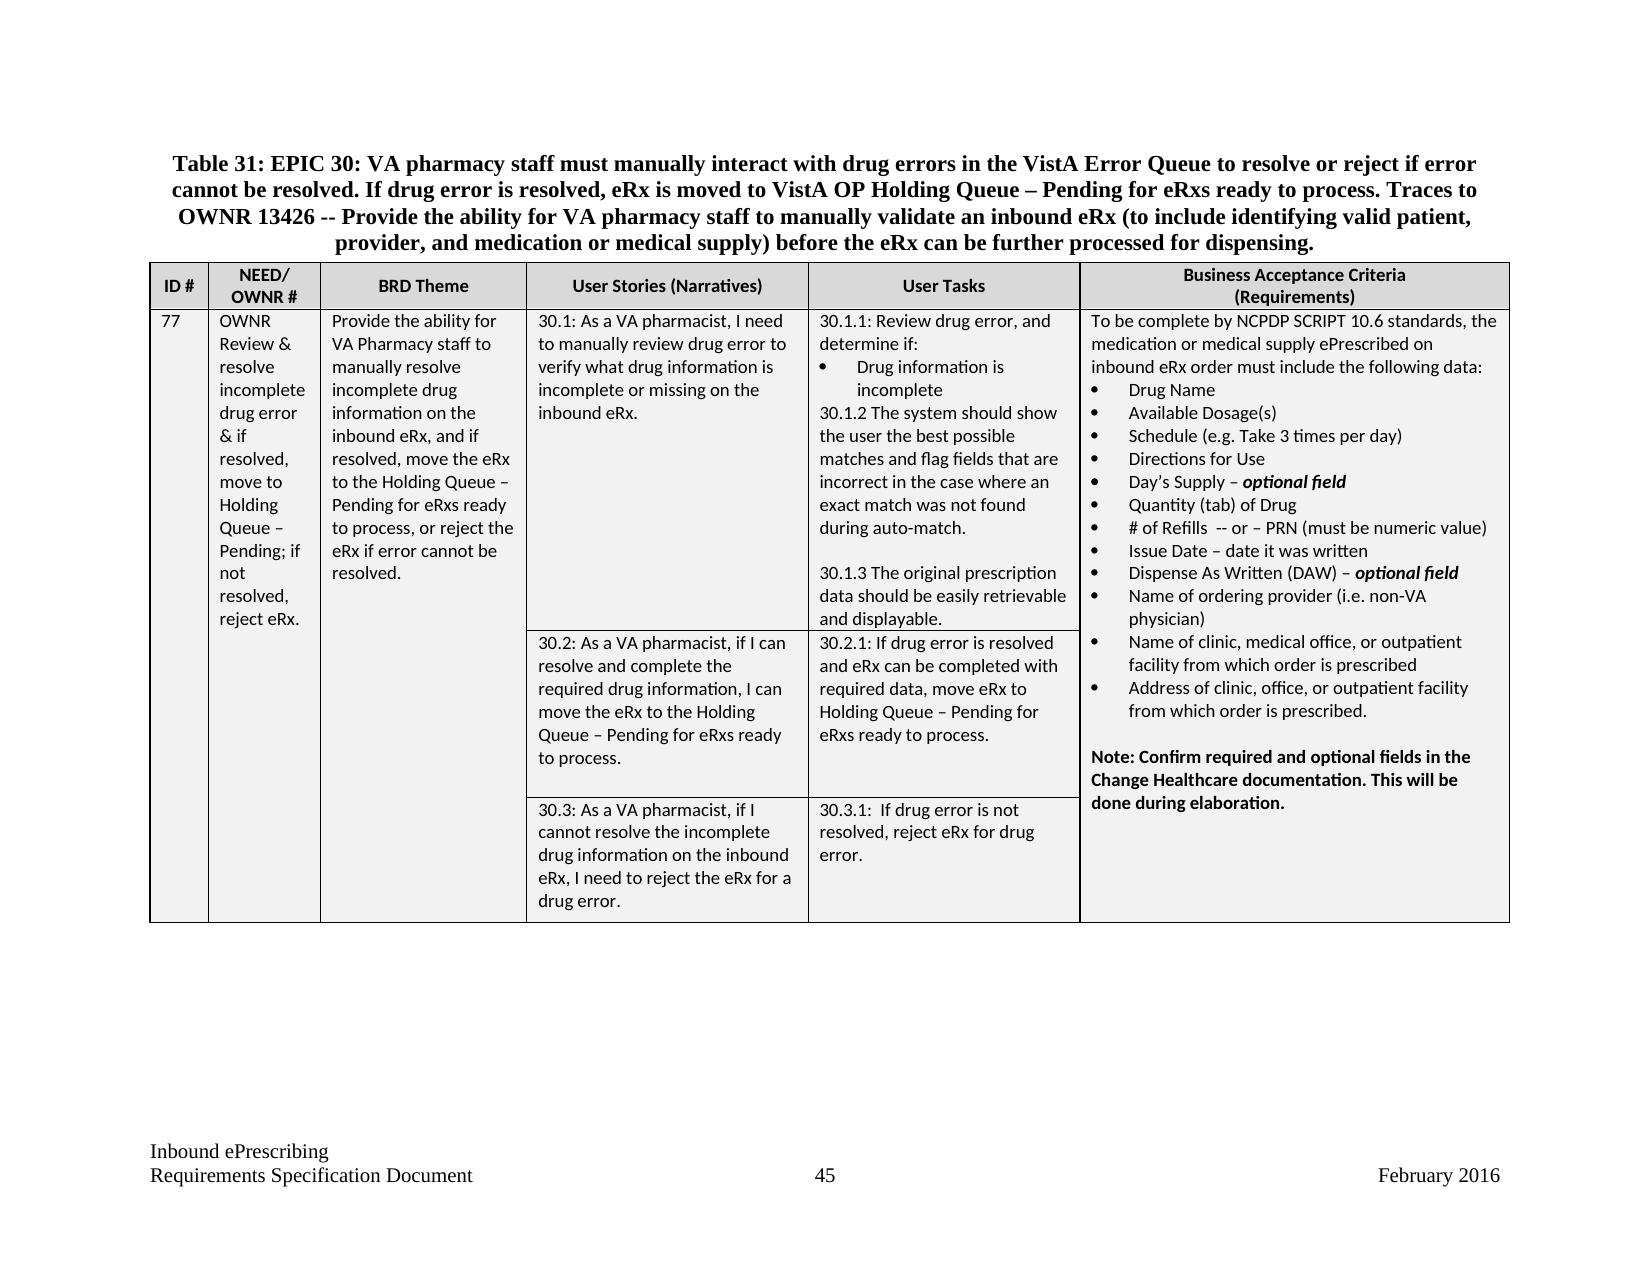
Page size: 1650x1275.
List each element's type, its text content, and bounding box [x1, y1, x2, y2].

table_cell Provide the ability for VA Pharmacy staff to manually resolve incomplete drug information on the inbound eRx, and if resolved, move the eRx to the Holding Queue – Pending for eRxs ready to process, or reject the eRx if error cannot be resolved. [321, 310, 526, 922]
table_header Business Acceptance Criteria (Requirements) [1081, 263, 1509, 308]
table_cell OWNR Review & resolve incomplete drug error & if resolved, move to Holding Queue – Pending; if not resolved, reject eRx. [209, 310, 320, 922]
table_cell 30.1: As a VA pharmacist, I need to manually review drug error to verify what drug information is incomplete or missing on the inbound eRx. [527, 310, 808, 630]
table_header User Tasks [809, 263, 1079, 308]
table_cell 30.1.1: Review drug error, and determine if: Drug information is incomplete 30.1.2 The system should show the user the best possible matches and flag fields that are incorrect in the case where an exact match was not found during auto-match. 30.1.3 The original prescription data should be easily retrievable and displayable. [809, 310, 1079, 630]
table_header BRD Theme [321, 263, 526, 308]
table_cell 77 [151, 310, 208, 922]
table_header ID # [151, 263, 208, 308]
table_cell 30.2: As a VA pharmacist, if I can resolve and complete the required drug information, I can move the eRx to the Holding Queue – Pending for eRxs ready to process. [527, 631, 808, 797]
table_cell 30.3.1: If drug error is not resolved, reject eRx for drug error. [809, 798, 1079, 922]
table_cell To be complete by NCPDP SCRIPT 10.6 standards, the medication or medical supply ePrescribed on inbound eRx order must include the following data: Drug Name Available Dosage(s) Schedule (e.g. Take 3 times per day) Directions for Use Day’s Supply – optional field Quantity (tab) of Drug # of Refills -- or – PRN (must be numeric value) Issue Date – date it was written Dispense As Written (DAW) – optional field Name of ordering provider (i.e. non-VA physician) Name of clinic, medical office, or outpatient facility from which order is prescribed Address of clinic, office, or outpatient facility from which order is prescribed. Note: Confirm required and optional fields in the Change Healthcare documentation. This will be done during elaboration. [1081, 310, 1509, 922]
table_cell 30.2.1: If drug error is resolved and eRx can be completed with required data, move eRx to Holding Queue – Pending for eRxs ready to process. [809, 631, 1079, 797]
table_header NEED/ OWNR # [209, 263, 320, 308]
table_header User Stories (Narratives) [527, 263, 808, 308]
table_cell 30.3: As a VA pharmacist, if I cannot resolve the incomplete drug information on the inbound eRx, I need to reject the eRx for a drug error. [527, 798, 808, 922]
